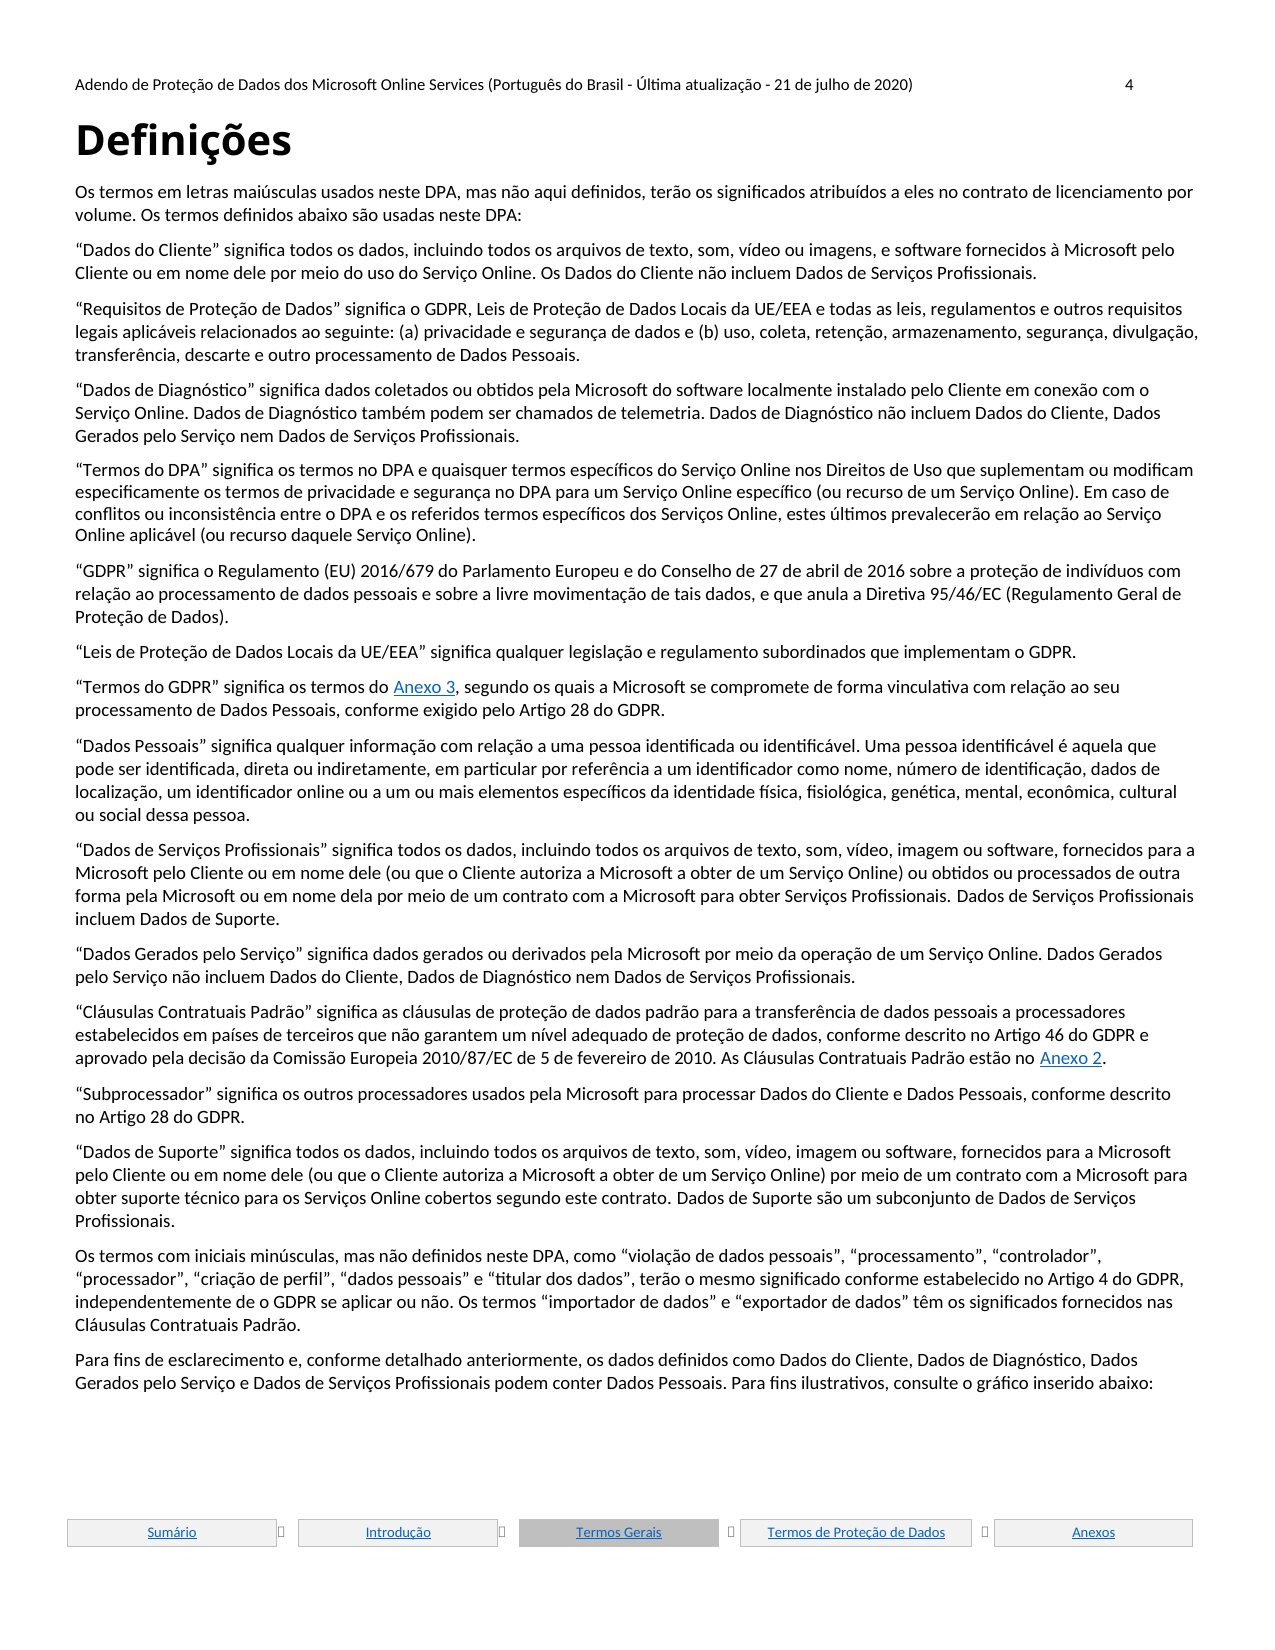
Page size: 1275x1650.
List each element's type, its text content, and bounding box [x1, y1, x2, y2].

list Para fins de esclarecimento e, conforme detalhado anteriormente, os dados definidos como Dados do Cliente, Dados de Diagnóstico, Dados Gerados pelo Serviço e Dados de Serviços Profissionais podem conter Dados Pessoais. Para fins ilustrativos, consulte o gráfico inserido abaixo: [75, 1348, 1200, 1394]
list Os termos em letras maiúsculas usados neste DPA, mas não aqui definidos, terão os significados atribuídos a eles no contrato de licenciamento por volume. Os termos definidos abaixo são usadas neste DPA: [75, 180, 1200, 226]
list “Termos do GDPR” significa os termos do Anexo 3, segundo os quais a Microsoft se compromete de forma vinculativa com relação ao seu processamento de Dados Pessoais, conforme exigido pelo Artigo 28 do GDPR. [75, 676, 1200, 721]
list “GDPR” significa o Regulamento (EU) 2016/679 do Parlamento Europeu e do Conselho de 27 de abril de 2016 sobre a proteção de indivíduos com relação ao processamento de dados pessoais e sobre a livre movimentação de tais dados, e que anula a Diretiva 95/46/EC (Regulamento Geral de Proteção de Dados). [75, 559, 1200, 628]
list “Dados Pessoais” significa qualquer informação com relação a uma pessoa identificada ou identificável. Uma pessoa identificável é aquela que pode ser identificada, direta ou indiretamente, em particular por referência a um identificador como nome, número de identificação, dados de localização, um identificador online ou a um ou mais elementos específicos da identidade física, fisiológica, genética, mental, econômica, cultural ou social dessa pessoa. [75, 734, 1200, 826]
list “Dados do Cliente” significa todos os dados, incluindo todos os arquivos de texto, som, vídeo ou imagens, e software fornecidos à Microsoft pelo Cliente ou em nome dele por meio do uso do Serviço Online. Os Dados do Cliente não incluem Dados de Serviços Profissionais. [75, 238, 1200, 284]
list “Dados Gerados pelo Serviço” significa dados gerados ou derivados pela Microsoft por meio da operação de um Serviço Online. Dados Gerados pelo Serviço não incluem Dados do Cliente, Dados de Diagnóstico nem Dados de Serviços Profissionais. [75, 942, 1200, 988]
list “Cláusulas Contratuais Padrão” significa as cláusulas de proteção de dados padrão para a transferência de dados pessoais a processadores estabelecidos em países de terceiros que não garantem um nível adequado de proteção de dados, conforme descrito no Artigo 46 do GDPR e aprovado pela decisão da Comissão Europeia 2010/87/EC de 5 de fevereiro de 2010. As Cláusulas Contratuais Padrão estão no Anexo 2. [75, 1001, 1200, 1069]
list “Requisitos de Proteção de Dados” significa o GDPR, Leis de Proteção de Dados Locais da UE/EEA e todas as leis, regulamentos e outros requisitos legais aplicáveis relacionados ao seguinte: (a) privacidade e segurança de dados e (b) uso, coleta, retenção, armazenamento, segurança, divulgação, transferência, descarte e outro processamento de Dados Pessoais. [75, 297, 1200, 366]
list “Dados de Suporte” significa todos os dados, incluindo todos os arquivos de texto, som, vídeo, imagem ou software, fornecidos para a Microsoft pelo Cliente ou em nome dele (ou que o Cliente autoriza a Microsoft a obter de um Serviço Online) por meio de um contrato com a Microsoft para obter suporte técnico para os Serviços Online cobertos segundo este contrato. Dados de Suporte são um subconjunto de Dados de Serviços Profissionais. [75, 1140, 1200, 1232]
list “Leis de Proteção de Dados Locais da UE/EEA” significa qualquer legislação e regulamento subordinados que implementam o GDPR. [75, 640, 1200, 663]
list “Subprocessador” significa os outros processadores usados pela Microsoft para processar Dados do Cliente e Dados Pessoais, conforme descrito no Artigo 28 do GDPR. [75, 1082, 1200, 1128]
list “Termos do DPA” significa os termos no DPA e quaisquer termos específicos do Serviço Online nos Direitos de Uso que suplementam ou modificam especificamente os termos de privacidade e segurança no DPA para um Serviço Online específico (ou recurso de um Serviço Online). Em caso de conflitos ou inconsistência entre o DPA e os referidos termos específicos dos Serviços Online, estes últimos prevalecerão em relação ao Serviço Online aplicável (ou recurso daquele Serviço Online). [75, 459, 1200, 546]
list “Dados de Diagnóstico” significa dados coletados ou obtidos pela Microsoft do software localmente instalado pelo Cliente em conexão com o Serviço Online. Dados de Diagnóstico também podem ser chamados de telemetria. Dados de Diagnóstico não incluem Dados do Cliente, Dados Gerados pelo Serviço nem Dados de Serviços Profissionais. [75, 378, 1200, 447]
list “Dados de Serviços Profissionais” significa todos os dados, incluindo todos os arquivos de texto, som, vídeo, imagem ou software, fornecidos para a Microsoft pelo Cliente ou em nome dele (ou que o Cliente autoriza a Microsoft a obter de um Serviço Online) ou obtidos ou processados de outra forma pela Microsoft ou em nome dela por meio de um contrato com a Microsoft para obter Serviços Profissionais. Dados de Serviços Profissionais incluem Dados de Suporte. [75, 838, 1200, 930]
subtitle Definições [75, 111, 1200, 168]
list Os termos com iniciais minúsculas, mas não definidos neste DPA, como “violação de dados pessoais”, “processamento”, “controlador”, “processador”, “criação de perfil”, “dados pessoais” e “titular dos dados”, terão o mesmo significado conforme estabelecido no Artigo 4 do GDPR, independentemente de o GDPR se aplicar ou não. Os termos “importador de dados” e “exportador de dados” têm os significados fornecidos nas Cláusulas Contratuais Padrão. [75, 1244, 1200, 1336]
